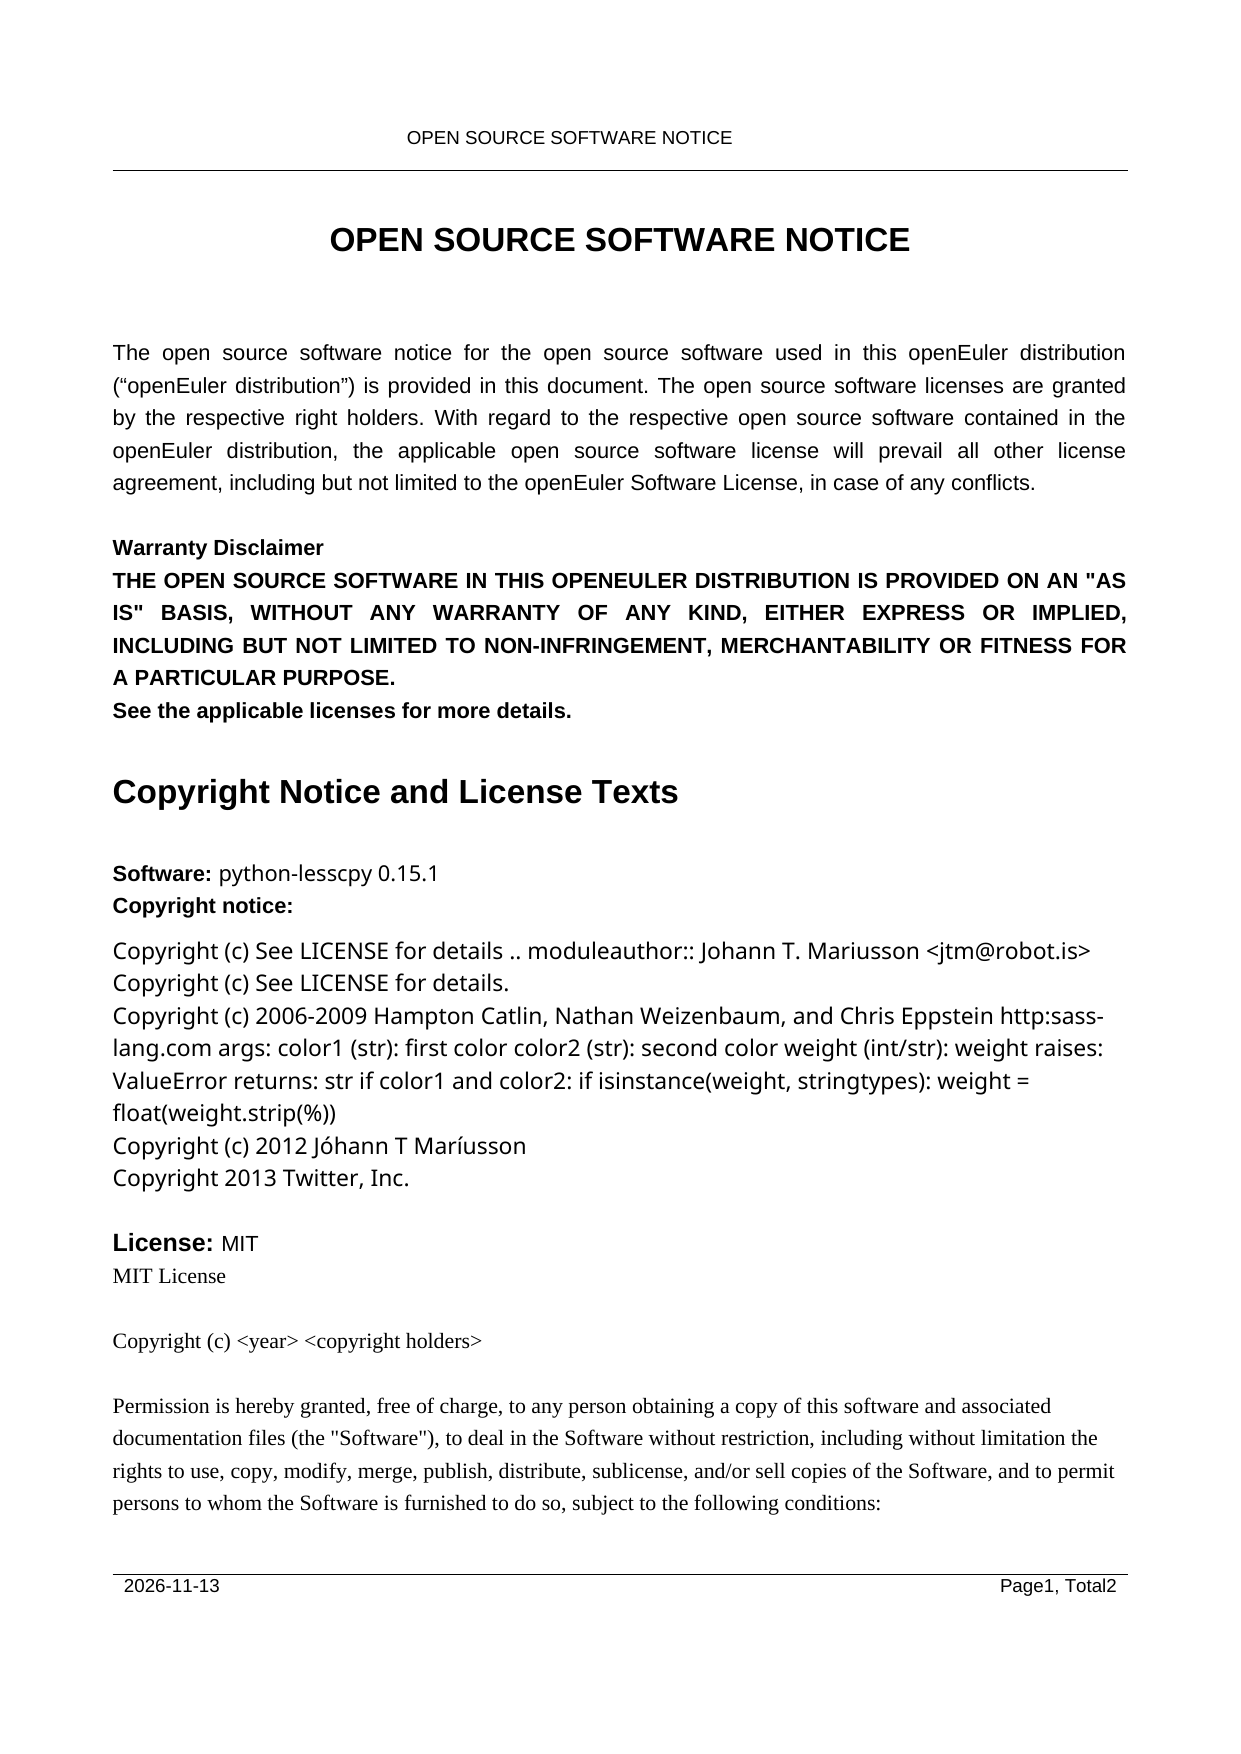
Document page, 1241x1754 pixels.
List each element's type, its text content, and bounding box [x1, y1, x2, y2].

text THE OPEN SOURCE SOFTWARE IN THIS OPENEULER DISTRIBUTION IS PROVIDED ON AN "AS IS" BASIS, WITHOUT ANY WARRANTY OF ANY KIND, EITHER EXPRESS OR IMPLIED, INCLUDING BUT NOT LIMITED TO NON-INFRINGEMENT, MERCHANTABILITY OR FITNESS FOR A PARTICULAR PURPOSE. See the applicable licenses for more details. [112, 564, 1128, 726]
text Copyright (c) See LICENSE for details .. moduleauthor:: Johann T. Mariusson <jtm@robot.is> Copyright (c) See LICENSE for details. Copyright (c) 2006-2009 Hampton Catlin, Nathan Weizenbaum, and Chris Eppstein http:sass-lang.com args: color1 (str): first color color2 (str): second color weight (int/str): weight raises: ValueError returns: str if color1 and color2: if isinstance(weight, stringtypes): weight = float(weight.strip(%)) Copyright (c) 2012 Jóhann T Maríusson Copyright 2013 Twitter, Inc. [112, 934, 1128, 1226]
title Software: python-lesscpy 0.15.1 [112, 856, 1128, 889]
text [112, 1259, 1128, 1519]
text OPEN SOURCE SOFTWARE NOTICE [112, 206, 1128, 271]
text The open source software notice for the open source software used in this openEuler distribution (“openEuler distribution”) is provided in this document. The open source software licenses are granted by the respective right holders. With regard to the respective open source software contained in the openEuler distribution, the applicable open source software license will prevail all other license agreement, including but not limited to the openEuler Software License, in case of any conflicts. [112, 336, 1128, 499]
text Warranty Disclaimer [112, 531, 1128, 564]
text Copyright notice: [112, 889, 1128, 921]
text License: MIT [112, 1226, 1128, 1259]
text Copyright Notice and License Texts [112, 759, 1128, 824]
